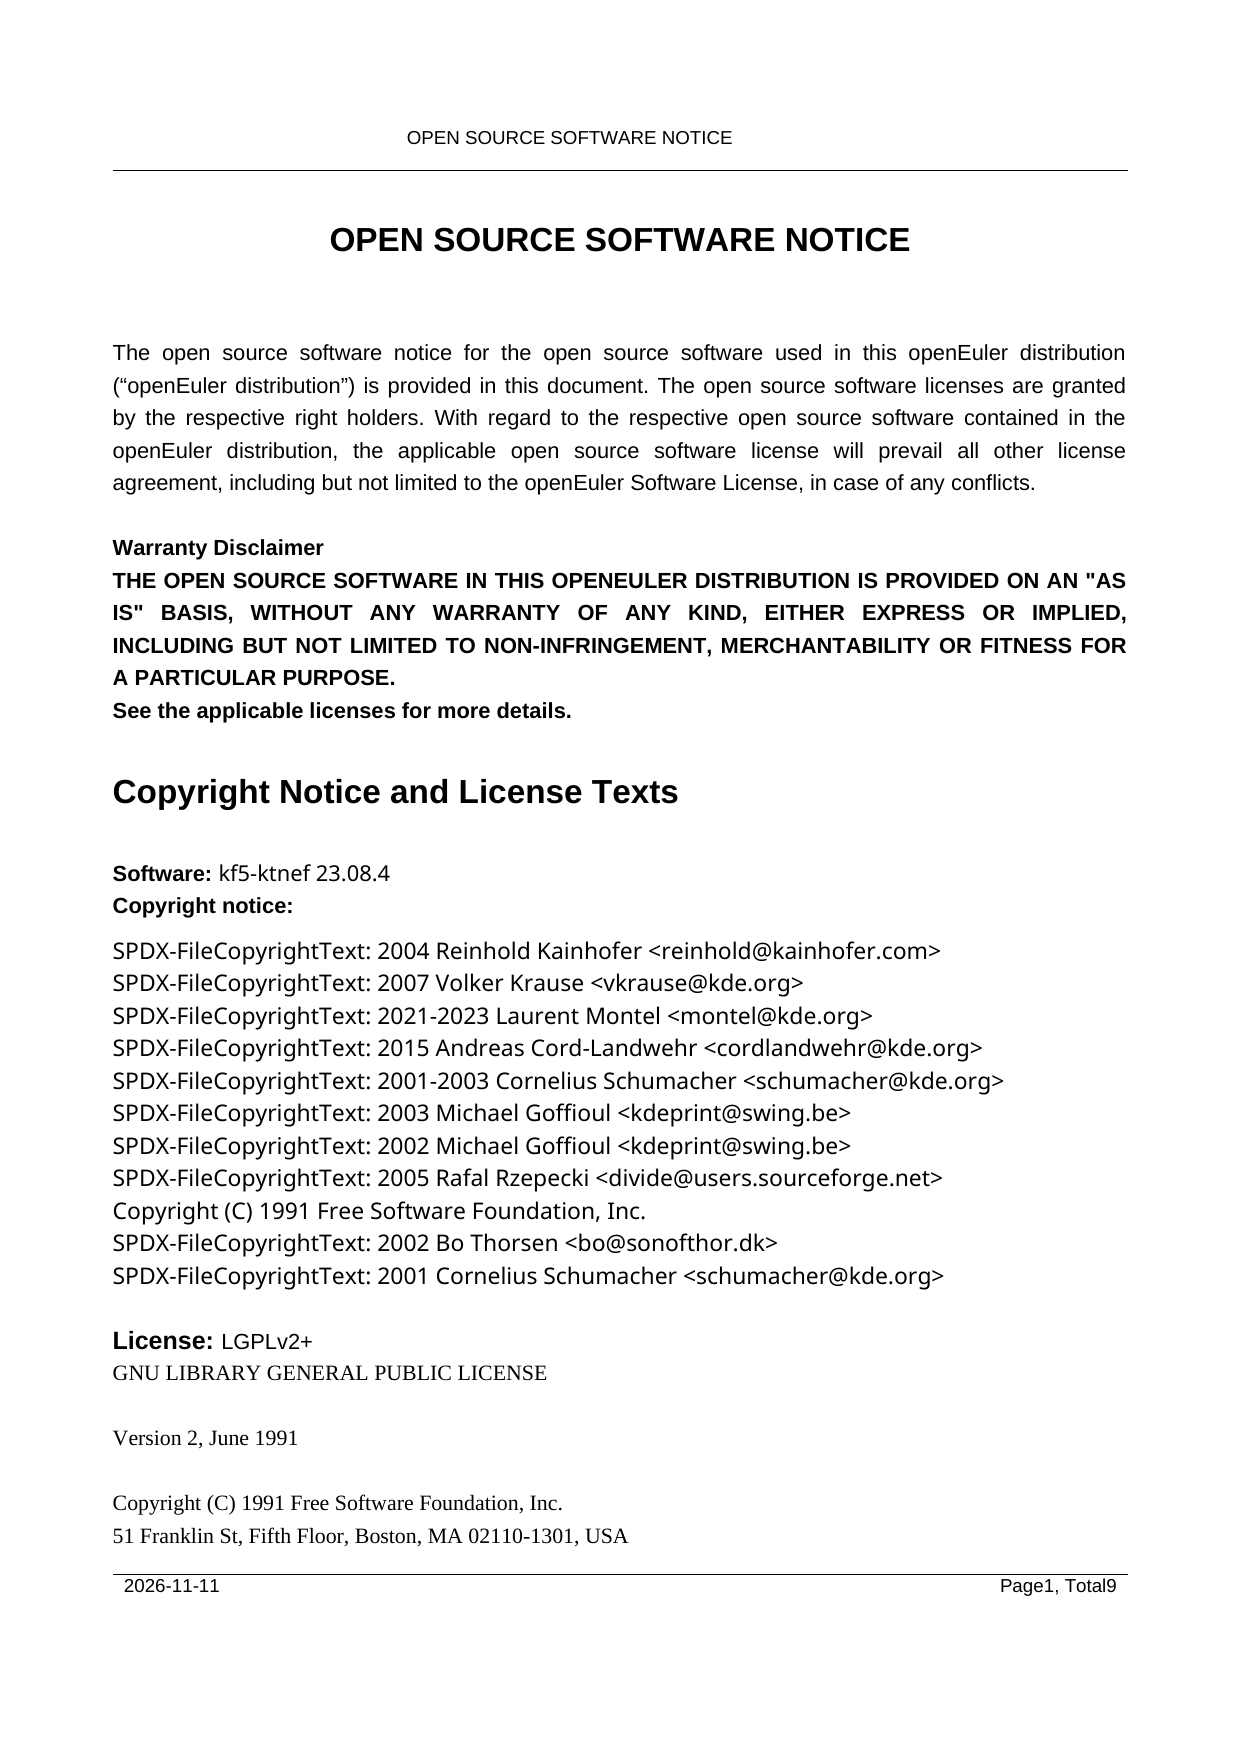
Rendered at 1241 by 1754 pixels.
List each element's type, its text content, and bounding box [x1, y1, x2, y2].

text The open source software notice for the open source software used in this openEuler distribution (“openEuler distribution”) is provided in this document. The open source software licenses are granted by the respective right holders. With regard to the respective open source software contained in the openEuler distribution, the applicable open source software license will prevail all other license agreement, including but not limited to the openEuler Software License, in case of any conflicts. [112, 336, 1128, 499]
text Warranty Disclaimer [112, 531, 1128, 564]
text THE OPEN SOURCE SOFTWARE IN THIS OPENEULER DISTRIBUTION IS PROVIDED ON AN "AS IS" BASIS, WITHOUT ANY WARRANTY OF ANY KIND, EITHER EXPRESS OR IMPLIED, INCLUDING BUT NOT LIMITED TO NON-INFRINGEMENT, MERCHANTABILITY OR FITNESS FOR A PARTICULAR PURPOSE. See the applicable licenses for more details. [112, 564, 1128, 726]
text License: LGPLv2+ [112, 1324, 1128, 1356]
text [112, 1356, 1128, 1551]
text Copyright notice: [112, 889, 1128, 921]
text Copyright Notice and License Texts [112, 759, 1128, 824]
title Software: kf5-ktnef 23.08.4 [112, 856, 1128, 889]
text OPEN SOURCE SOFTWARE NOTICE [112, 206, 1128, 271]
text SPDX-FileCopyrightText: 2004 Reinhold Kainhofer <reinhold@kainhofer.com> SPDX-FileCopyrightText: 2007 Volker Krause <vkrause@kde.org> SPDX-FileCopyrightText: 2021-2023 Laurent Montel <montel@kde.org> SPDX-FileCopyrightText: 2015 Andreas Cord-Landwehr <cordlandwehr@kde.org> SPDX-FileCopyrightText: 2001-2003 Cornelius Schumacher <schumacher@kde.org> SPDX-FileCopyrightText: 2003 Michael Goffioul <kdeprint@swing.be> SPDX-FileCopyrightText: 2002 Michael Goffioul <kdeprint@swing.be> SPDX-FileCopyrightText: 2005 Rafal Rzepecki <divide@users.sourceforge.net> Copyright (C) 1991 Free Software Foundation, Inc. SPDX-FileCopyrightText: 2002 Bo Thorsen <bo@sonofthor.dk> SPDX-FileCopyrightText: 2001 Cornelius Schumacher <schumacher@kde.org> [112, 934, 1128, 1324]
